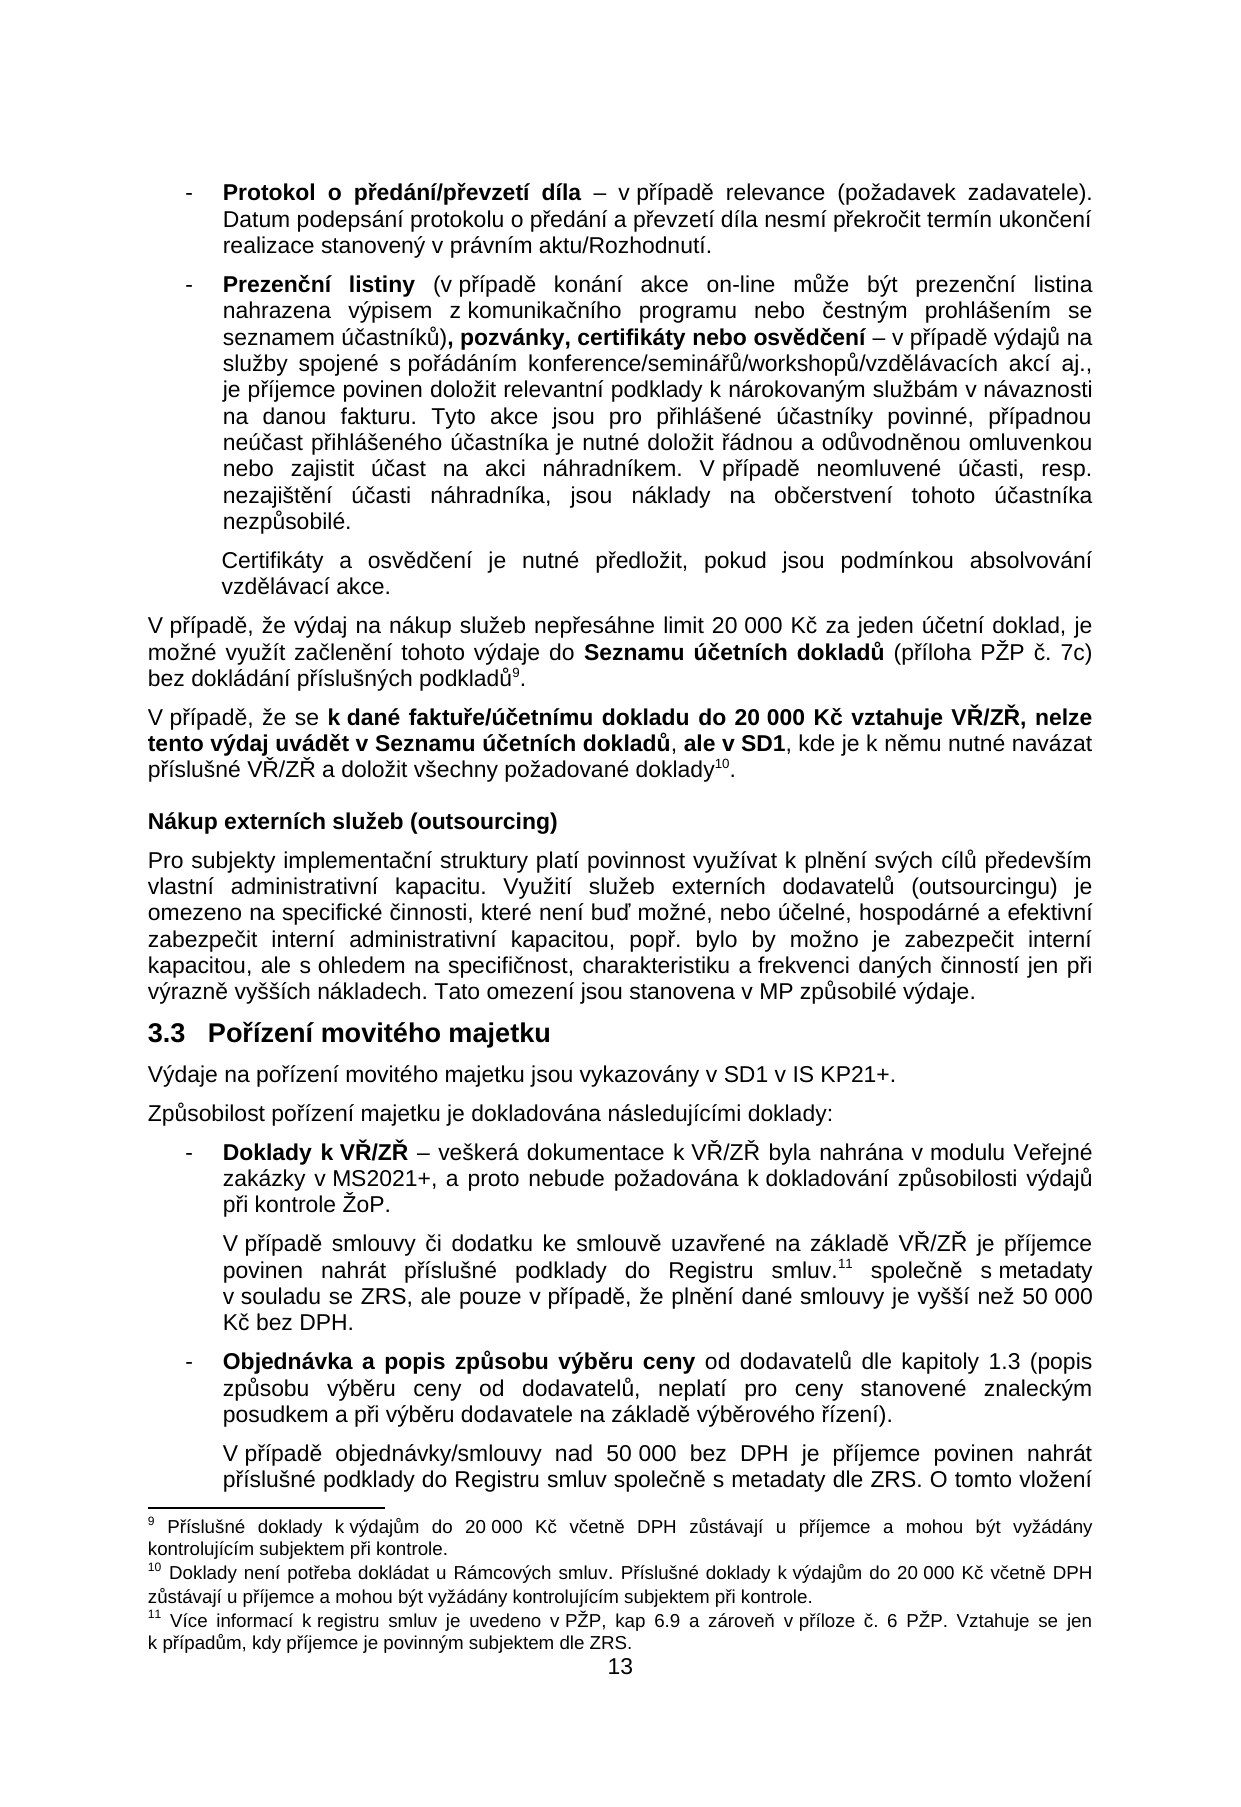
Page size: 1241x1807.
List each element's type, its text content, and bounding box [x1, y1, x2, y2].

text V případě, že výdaj na nákup služeb nepřesáhne limit 20 000 Kč za jeden účetní doklad, je možné využít začlenění tohoto výdaje do Seznamu účetních dokladů (příloha PŽP č. 7c) bez dokládání příslušných podkladů. [148, 612, 1092, 691]
text Certifikáty a osvědčení je nutné předložit, pokud jsou podmínkou absolvování vzdělávací akce. [221, 547, 1092, 599]
list Prezenční listiny (v případě konání akce on-line může být prezenční listina nahrazena výpisem z komunikačního programu nebo čestným prohlášením se seznamem účastníků), pozvánky, certifikáty nebo osvědčení – v případě výdajů na služby spojené s pořádáním konference/seminářů/workshopů/vzdělávacích akcí aj., je příjemce povinen doložit relevantní podklady k nárokovaným službám v návaznosti na danou fakturu. Tyto akce jsou pro přihlášené účastníky povinné, případnou neúčast přihlášeného účastníka je nutné doložit řádnou a odůvodněnou omluvenkou nebo zajistit účast na akci náhradníkem. V případě neomluvené účasti, resp. nezajištění účasti náhradníka, jsou náklady na občerstvení tohoto účastníka nezpůsobilé. [185, 271, 1092, 534]
text V případě, že se k dané faktuře/účetnímu dokladu do 20 000 Kč vztahuje VŘ/ZŘ, nelze tento výdaj uvádět v Seznamu účetních dokladů, ale v SD1, kde je k němu nutné navázat příslušné VŘ/ZŘ a doložit všechny požadované doklady. [148, 704, 1092, 783]
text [223, 1440, 1092, 1492]
text Způsobilost pořízení majetku je dokladována následujícími doklady: [148, 1100, 1092, 1126]
list Objednávka a popis způsobu výběru ceny od dodavatelů dle kapitoly 1.3 (popis způsobu výběru ceny od dodavatelů, neplatí pro ceny stanovené znaleckým posudkem a při výběru dodavatele na základě výběrového řízení). [185, 1348, 1092, 1427]
text Pro subjekty implementační struktury platí povinnost využívat k plnění svých cílů především vlastní administrativní kapacitu. Využití služeb externích dodavatelů (outsourcingu) je omezeno na specifické činnosti, které není buď možné, nebo účelné, hospodárné a efektivní zabezpečit interní administrativní kapacitou, popř. bylo by možno je zabezpečit interní kapacitou, ale s ohledem na specifičnost, charakteristiku a frekvenci daných činností jen při výrazně vyšších nákladech. Tato omezení jsou stanovena v MP způsobilé výdaje. [148, 847, 1092, 1005]
list Protokol o předání/převzetí díla – v případě relevance (požadavek zadavatele). Datum podepsání protokolu o předání a převzetí díla nesmí překročit termín ukončení realizace stanovený v právním aktu/Rozhodnutí. [185, 179, 1092, 258]
list Doklady k VŘ/ZŘ – veškerá dokumentace k VŘ/ZŘ byla nahrána v modulu Veřejné zakázky v MS2021+, a proto nebude požadována k dokladování způsobilosti výdajů při kontrole ŽoP. [185, 1139, 1092, 1218]
list V případě smlouvy či dodatku ke smlouvě uzavřené na základě VŘ/ZŘ je příjemce povinen nahrát příslušné podklady do Registru smluv. společně s metadaty v souladu se ZRS, ale pouze v případě, že plnění dané smlouvy je vyšší než 50 000 Kč bez DPH. [223, 1230, 1092, 1336]
subtitle Pořízení movitého majetku [148, 1017, 1092, 1048]
text Nákup externích služeb (outsourcing) [148, 808, 1092, 834]
text Výdaje na pořízení movitého majetku jsou vykazovány v SD1 v IS KP21+. [148, 1061, 1092, 1087]
